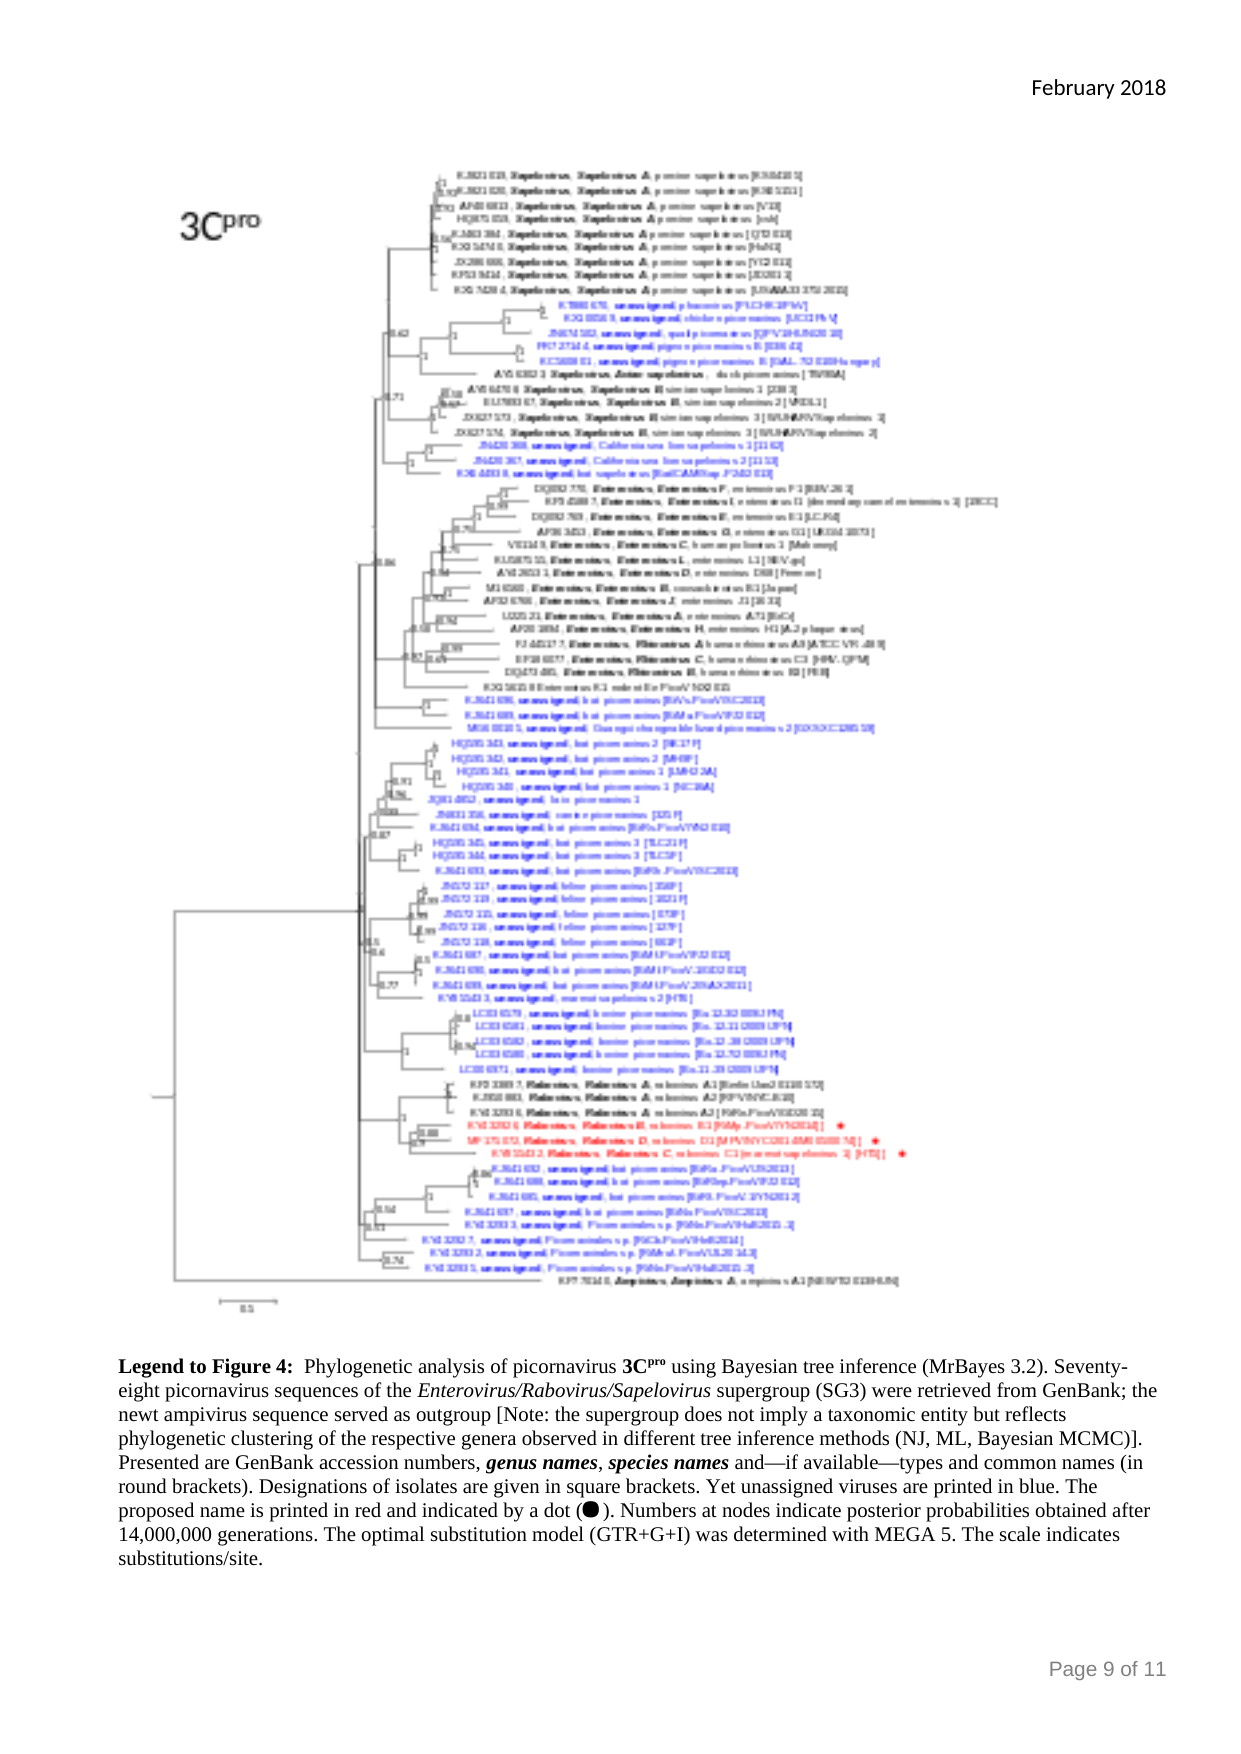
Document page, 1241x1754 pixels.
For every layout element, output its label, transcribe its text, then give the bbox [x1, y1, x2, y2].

text Legend to Figure 4: Phylogenetic analysis of picornavirus 3Cpro using Bayesian tree inference (MrBayes 3.2). Seventy-eight picornavirus sequences of the Enterovirus/Rabovirus/Sapelovirus supergroup (SG3) were retrieved from GenBank; the newt ampivirus sequence served as outgroup [Note: the supergroup does not imply a taxonomic entity but reflects phylogenetic clustering of the respective genera observed in different tree inference methods (NJ, ML, Bayesian MCMC)]. Presented are GenBank accession numbers, genus names, species names and—if available—types and common names (in round brackets). Designations of isolates are given in square brackets. Yet unassigned viruses are printed in blue. The proposed name is printed in red and indicated by a dot (). Numbers at nodes indicate posterior probabilities obtained after 14,000,000 generations. The optimal substitution model (GTR+G+I) was determined with MEGA 5. The scale indicates substitutions/site. [118, 1354, 1166, 1570]
